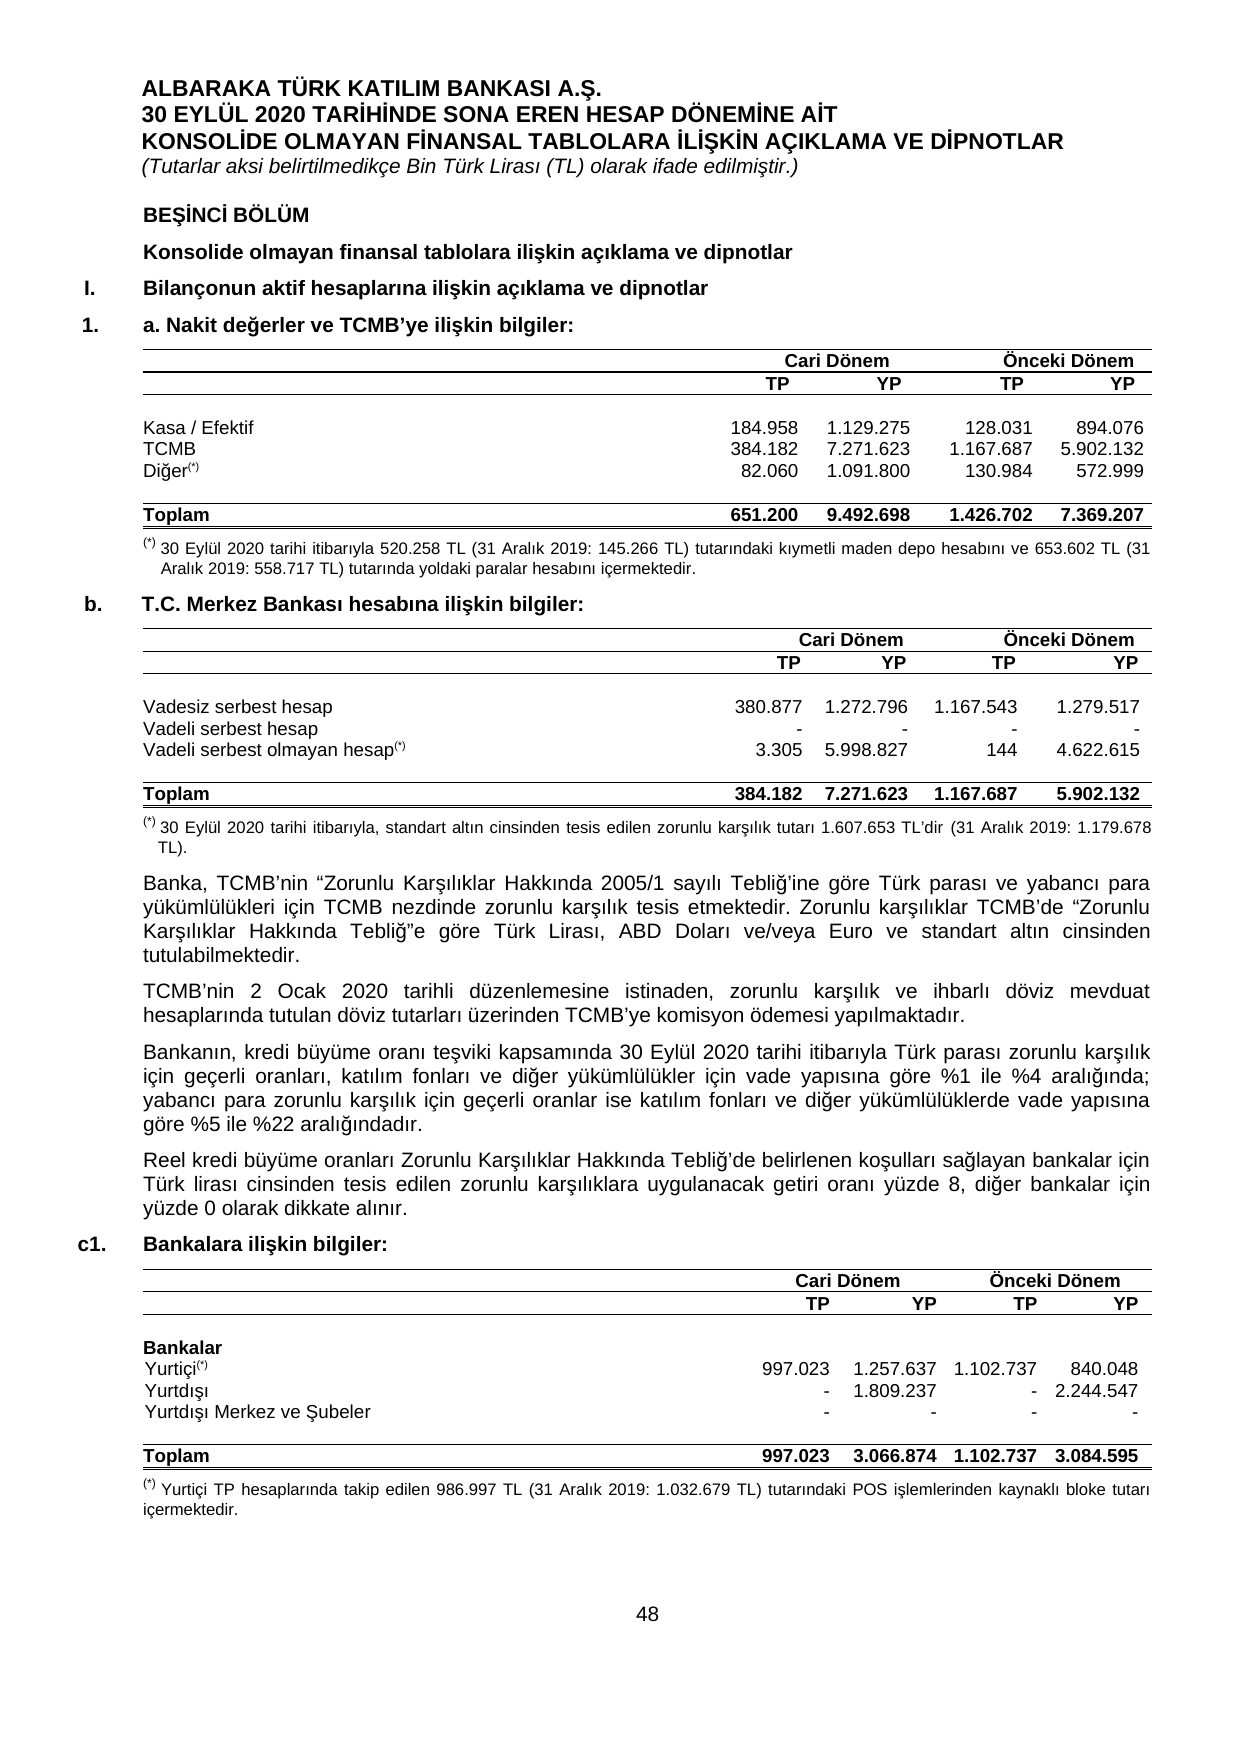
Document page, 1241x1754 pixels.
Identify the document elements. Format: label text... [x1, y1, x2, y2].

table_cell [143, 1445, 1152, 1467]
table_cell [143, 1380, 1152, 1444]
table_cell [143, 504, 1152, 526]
text Konsolide olmayan finansal tablolara ilişkin açıklama ve dipnotlar [143, 239, 1152, 263]
text 1. a. Nakit değerler ve TCMB’ye ilişkin bilgiler: [82, 312, 1161, 336]
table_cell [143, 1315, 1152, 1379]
text (*) 30 Eylül 2020 tarihi itibarıyla, standart altın cinsinden tesis edilen zorunlu karşılık tutarı 1.607.653 TL’dir (31 Aralık 2019: 1.179.678 TL). [143, 814, 1152, 857]
list Bilançonun aktif hesaplarına ilişkin açıklama ve dipnotlar [84, 276, 1104, 300]
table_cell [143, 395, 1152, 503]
text Banka, TCMB’nin “Zorunlu Karşılıklar Hakkında 2005/1 sayılı Tebliğ’ine göre Türk parası ve yabancı para yükümlülükleri için TCMB nezdinde zorunlu karşılık tesis etmektedir. Zorunlu karşılıklar TCMB’de “Zorunlu Karşılıklar Hakkında Tebliğ”e göre Türk Lirası, ABD Doları ve/veya Euro ve standart altın cinsinden tutulabilmektedir. [143, 871, 1152, 967]
text (*) Yurtiçi TP hesaplarında takip edilen 986.997 TL (31 Aralık 2019: 1.032.679 TL) tutarındaki POS işlemlerinden kaynaklı bloke tutarı içermektedir. [143, 1476, 1152, 1519]
text (*) 30 Eylül 2020 tarihi itibarıyla 520.258 TL (31 Aralık 2019: 145.266 TL) tutarındaki kıymetli maden depo hesabını ve 653.602 TL (31 Aralık 2019: 558.717 TL) tutarında yoldaki paralar hesabını içermektedir. [143, 535, 1152, 578]
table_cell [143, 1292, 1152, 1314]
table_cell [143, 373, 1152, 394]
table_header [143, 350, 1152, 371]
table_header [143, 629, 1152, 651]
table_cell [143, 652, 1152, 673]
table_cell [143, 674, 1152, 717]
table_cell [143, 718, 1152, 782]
text Bankanın, kredi büyüme oranı teşviki kapsamında 30 Eylül 2020 tarihi itibarıyla Türk parası zorunlu karşılık için geçerli oranları, katılım fonları ve diğer yükümlülükler için vade yapısına göre %1 ile %4 aralığında; yabancı para zorunlu karşılık için geçerli oranlar ise katılım fonları ve diğer yükümlülüklerde vade yapısına göre %5 ile %22 aralığındadır. [143, 1039, 1152, 1135]
list c1. Bankalara ilişkin bilgiler: [77, 1232, 1152, 1256]
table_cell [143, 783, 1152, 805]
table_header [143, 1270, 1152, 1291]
text b. T.C. Merkez Bankası hesabına ilişkin bilgiler: [84, 592, 1152, 616]
text TCMB’nin 2 Ocak 2020 tarihli düzenlemesine istinaden, zorunlu karşılık ve ihbarlı döviz mevduat hesaplarında tutulan döviz tutarları üzerinden TCMB’ye komisyon ödemesi yapılmaktadır. [143, 979, 1152, 1027]
text Reel kredi büyüme oranları Zorunlu Karşılıklar Hakkında Tebliğ’de belirlenen koşulları sağlayan bankalar için Türk lirası cinsinden tesis edilen zorunlu karşılıklara uygulanacak getiri oranı yüzde 8, diğer bankalar için yüzde 0 olarak dikkate alınır. [143, 1148, 1152, 1220]
text BEŞİNCİ BÖLÜM [143, 203, 1152, 227]
